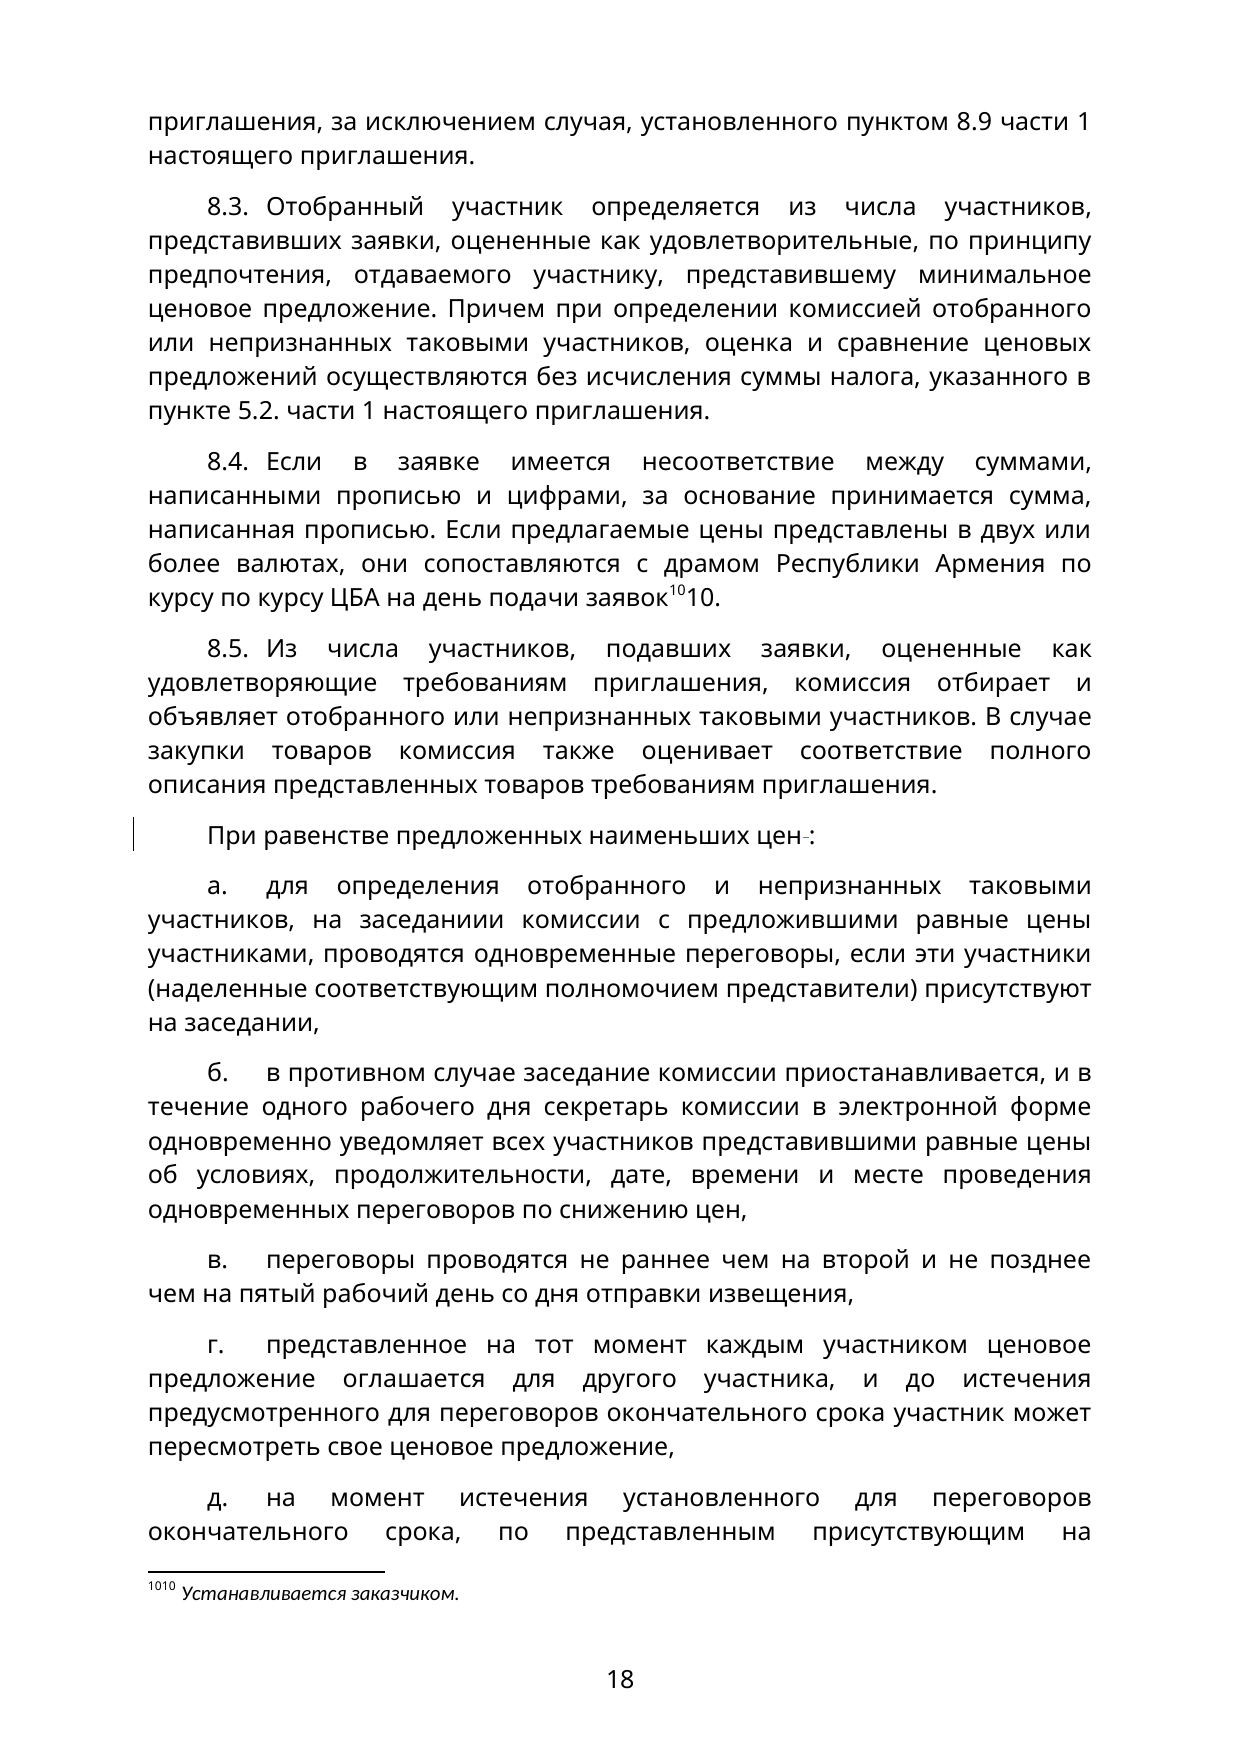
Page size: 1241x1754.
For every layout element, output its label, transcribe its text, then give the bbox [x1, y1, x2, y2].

text 8.5. Из числа участников, подавших заявки, оцененные как удовлетворяющие требованиям приглашения, комиссия отбирает и объявляет отобранного или непризнанных таковыми участников. В случае закупки товаров комиссия также оценивает соответствие полного описания представленных товаров требованиям приглашения. [148, 630, 1092, 801]
text в. переговоры проводятся не раннее чем на второй и не позднее чем на пятый рабочий день со дня отправки извещения, [148, 1242, 1092, 1310]
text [148, 1480, 1092, 1548]
text 8.3. Отобранный участник определяется из числа участников, представивших заявки, оцененные как удовлетворительные, по принципу предпочтения, отдаваемого участнику, представившему минимальное ценовое предложение. Причем при определении комиссией отобранного или непризнанных таковыми участников, оценка и сравнение ценовых предложений осуществляются без исчисления суммы налога, указанного в пункте 5.2. части 1 настоящего приглашения. [148, 188, 1092, 427]
text б. в противном случае заседание комиссии приостанавливается, и в течение одного рабочего дня секретарь комиссии в электронной форме одновременно уведомляет всех участников представившими равные цены об условиях, продолжительности, дате, времени и месте проведения одновременных переговоров по снижению цен, [148, 1055, 1092, 1225]
text г. представленное на тот момент каждым участником ценовое предложение оглашается для другого участника, и до истечения предусмотренного для переговоров окончательного срока участник может пересмотреть свое ценовое предложение, [148, 1327, 1092, 1463]
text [148, 103, 1092, 172]
text 8.4. Если в заявке имеется несоответствие между суммами, написанными прописью и цифрами, за основание принимается сумма, написанная прописью. Если предлагаемые цены представлены в двух или более валютах, они сопоставляются с драмом Республики Армения по курсу по курсу ЦБА на день подачи заявок10. [148, 443, 1092, 614]
text а. для определения отобранного и непризнанных таковыми участников, на заседаниии комиссии с предложившими равные цены участниками, проводятся одновременные переговоры, если эти участники (наделенные соответствующим полномочием представители) присутствуют на заседании, [148, 868, 1092, 1038]
text При равенстве предложенных наименьших цен: [148, 817, 1092, 851]
